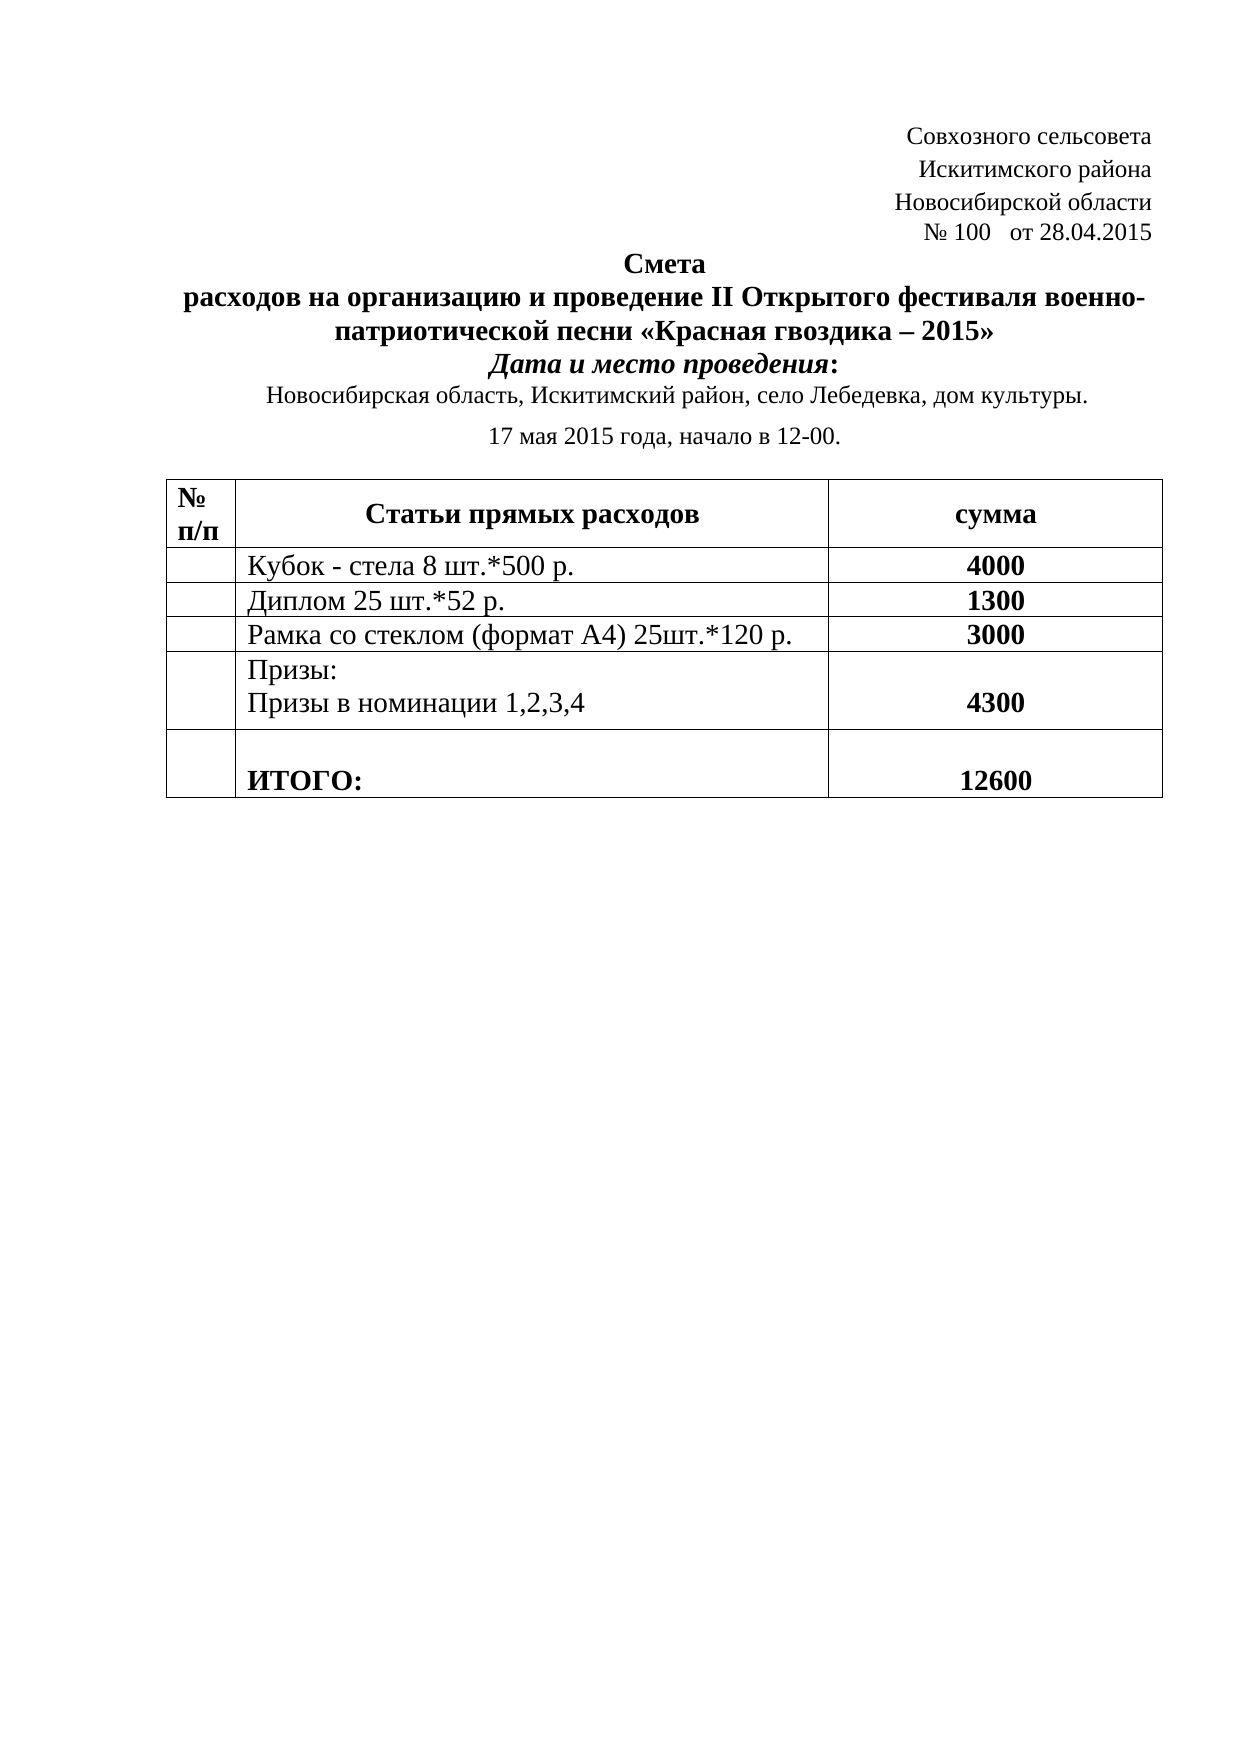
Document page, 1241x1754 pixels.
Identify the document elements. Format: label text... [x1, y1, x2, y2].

table_cell [167, 730, 235, 797]
table_cell Рамка со стеклом (формат А4) 25шт.*120 р. [236, 617, 828, 651]
text Новосибирской области [190, 184, 1152, 217]
table_cell [167, 583, 235, 616]
table_cell 4000 [829, 548, 1162, 582]
table_cell [167, 652, 235, 729]
table_cell [167, 548, 235, 582]
text Совхозного сельсовета [190, 118, 1152, 151]
table_cell Диплом 25 шт.*52 р. [236, 583, 828, 616]
table_header Статьи прямых расходов [236, 480, 828, 547]
text Дата и место проведения: [177, 347, 1152, 380]
text Новосибирская область, Искитимский район, село Лебедевка, дом культуры. [266, 380, 1152, 409]
text расходов на организацию и проведение II Открытого фестиваля военно-патриотической песни «Красная гвоздика – 2015» [177, 279, 1152, 347]
table_header № п/п [167, 480, 235, 547]
table_cell 4300 [829, 652, 1162, 729]
text Искитимского района [190, 151, 1152, 184]
table_cell 1300 [829, 583, 1162, 616]
text Смета [177, 246, 1152, 279]
text 17 мая 2015 года, начало в 12-00. [177, 421, 1152, 450]
table_cell Призы: Призы в номинации 1,2,3,4 [236, 652, 828, 729]
table_cell 3000 [829, 617, 1162, 651]
table_cell [167, 617, 235, 651]
table_cell 12600 [829, 730, 1162, 797]
text № 100 от 28.04.2015 [177, 217, 1152, 246]
table_cell ИТОГО: [236, 730, 828, 797]
table_header сумма [829, 480, 1162, 547]
table_cell Кубок - стела 8 шт.*500 р. [236, 548, 828, 582]
